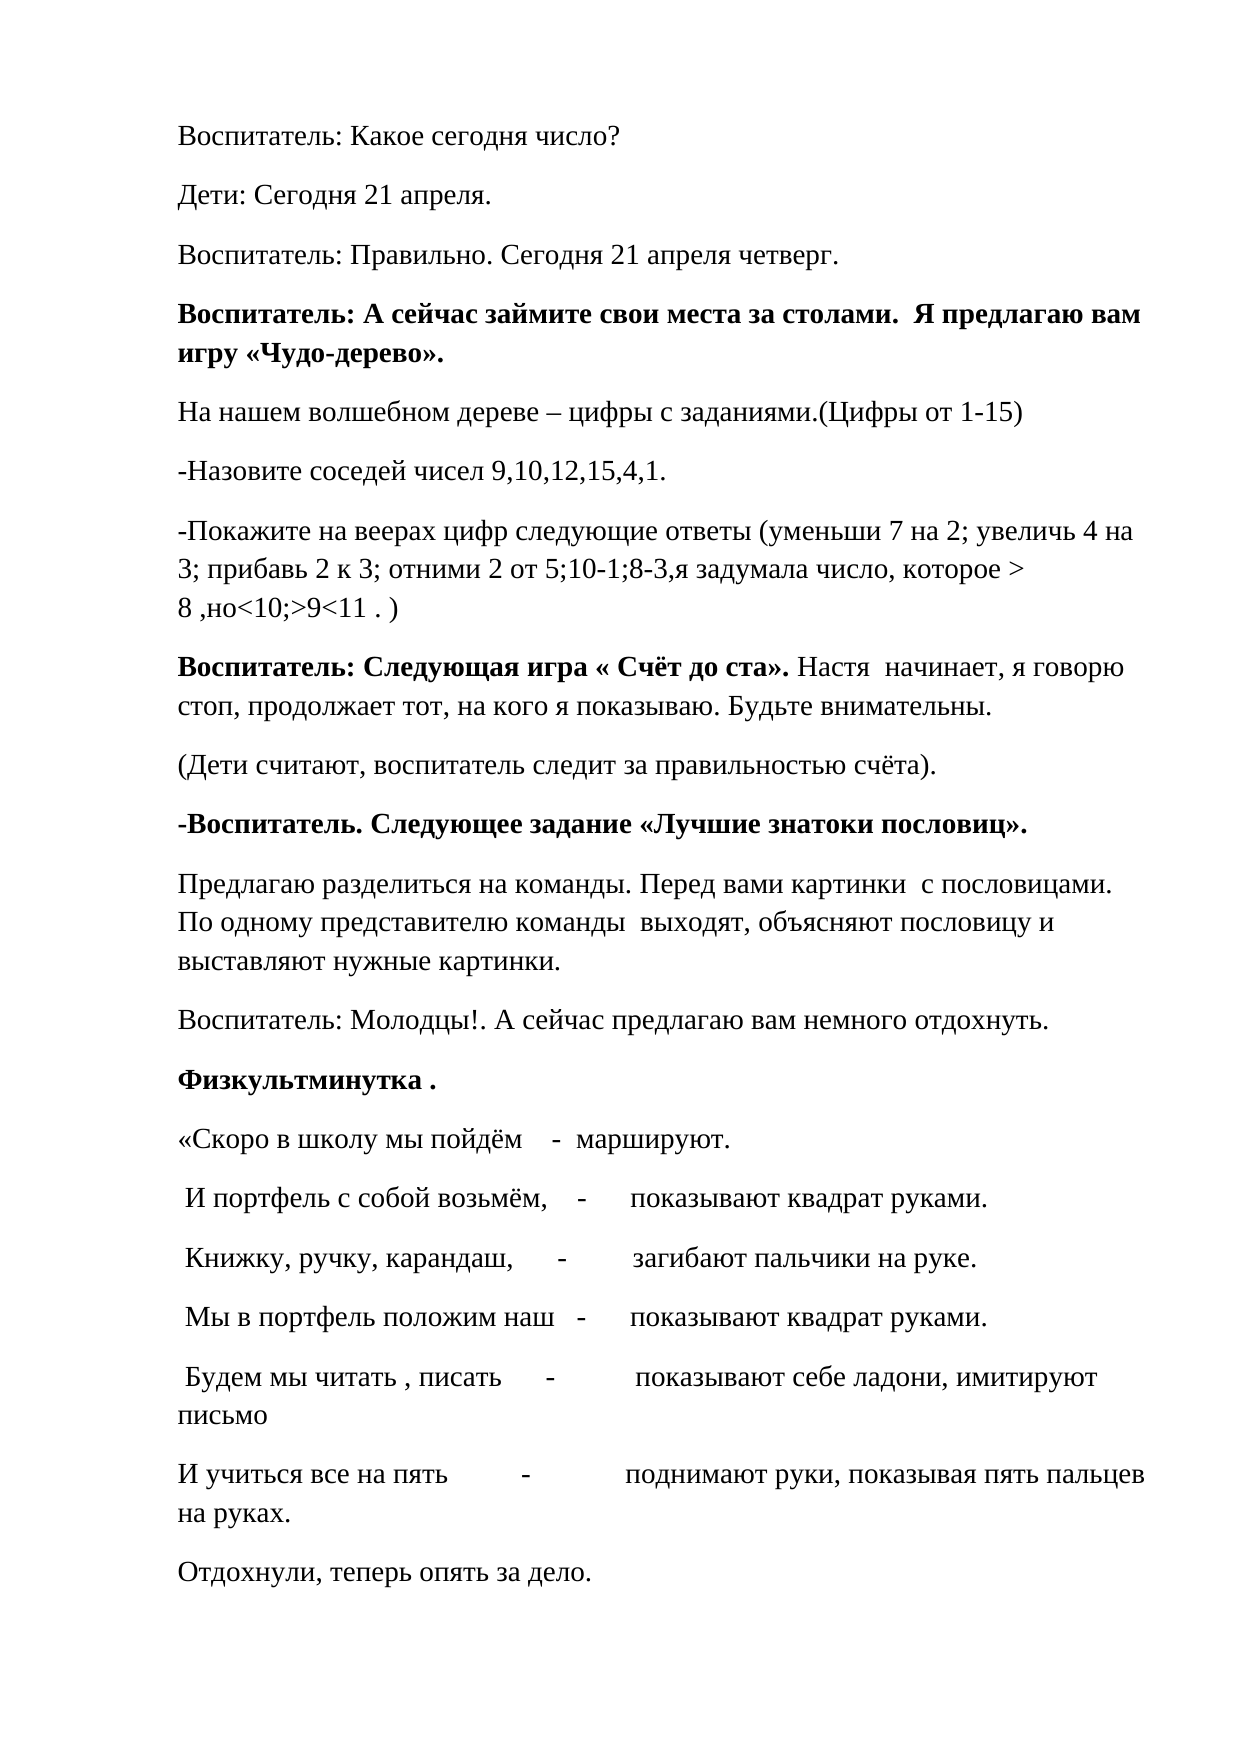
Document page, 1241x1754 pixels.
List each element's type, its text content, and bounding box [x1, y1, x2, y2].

text На нашем волшебном дереве – цифры с заданиями.(Цифры от 1-15) [177, 394, 1152, 428]
text Мы в портфель положим наш - показывают квадрат руками. [177, 1299, 1152, 1333]
text Предлагаю разделиться на команды. Перед вами картинки с пословицами. По одному представителю команды выходят, объясняют пословицу и выставляют нужные картинки. [177, 866, 1152, 977]
text Воспитатель: Следующая игра « Счёт до ста». Настя начинает, я говорю стоп, продолжает тот, на кого я показываю. Будьте внимательны. [177, 649, 1152, 721]
text Воспитатель: Какое сегодня число? [177, 118, 1152, 152]
text Воспитатель: Правильно. Сегодня 21 апреля четверг. [177, 237, 1152, 270]
text И портфель с собой возьмём, - показывают квадрат руками. [177, 1181, 1152, 1214]
text «Скоро в школу мы пойдём - маршируют. [177, 1121, 1152, 1155]
text Будем мы читать , писать - показывают себе ладони, имитируют письмо [177, 1359, 1152, 1431]
text (Дети считают, воспитатель следит за правильностью счёта). [177, 747, 1152, 781]
text -Покажите на веерах цифр следующие ответы (уменьши 7 на 2; увеличь 4 на 3; прибавь 2 к 3; отними 2 от 5;10-1;8-3,я задумала число, которое > 8 ,но<10;>9<11 . ) [177, 513, 1152, 623]
text Отдохнули, теперь опять за дело. [177, 1554, 1152, 1588]
text И учиться все на пять - поднимают руки, показывая пять пальцев на руках. [177, 1457, 1152, 1529]
text -Воспитатель. Следующее задание «Лучшие знатоки пословиц». [177, 807, 1152, 840]
text Воспитатель: А сейчас займите свои места за столами. Я предлагаю вам игру «Чудо-дерево». [177, 296, 1152, 368]
text Физкультминутка . [177, 1062, 1152, 1095]
text Воспитатель: Молодцы!. А сейчас предлагаю вам немного отдохнуть. [177, 1002, 1152, 1036]
text Дети: Сегодня 21 апреля. [177, 177, 1152, 211]
text Книжку, ручку, карандаш, - загибают пальчики на руке. [177, 1240, 1152, 1273]
text -Назовите соседей чисел 9,10,12,15,4,1. [177, 453, 1152, 487]
